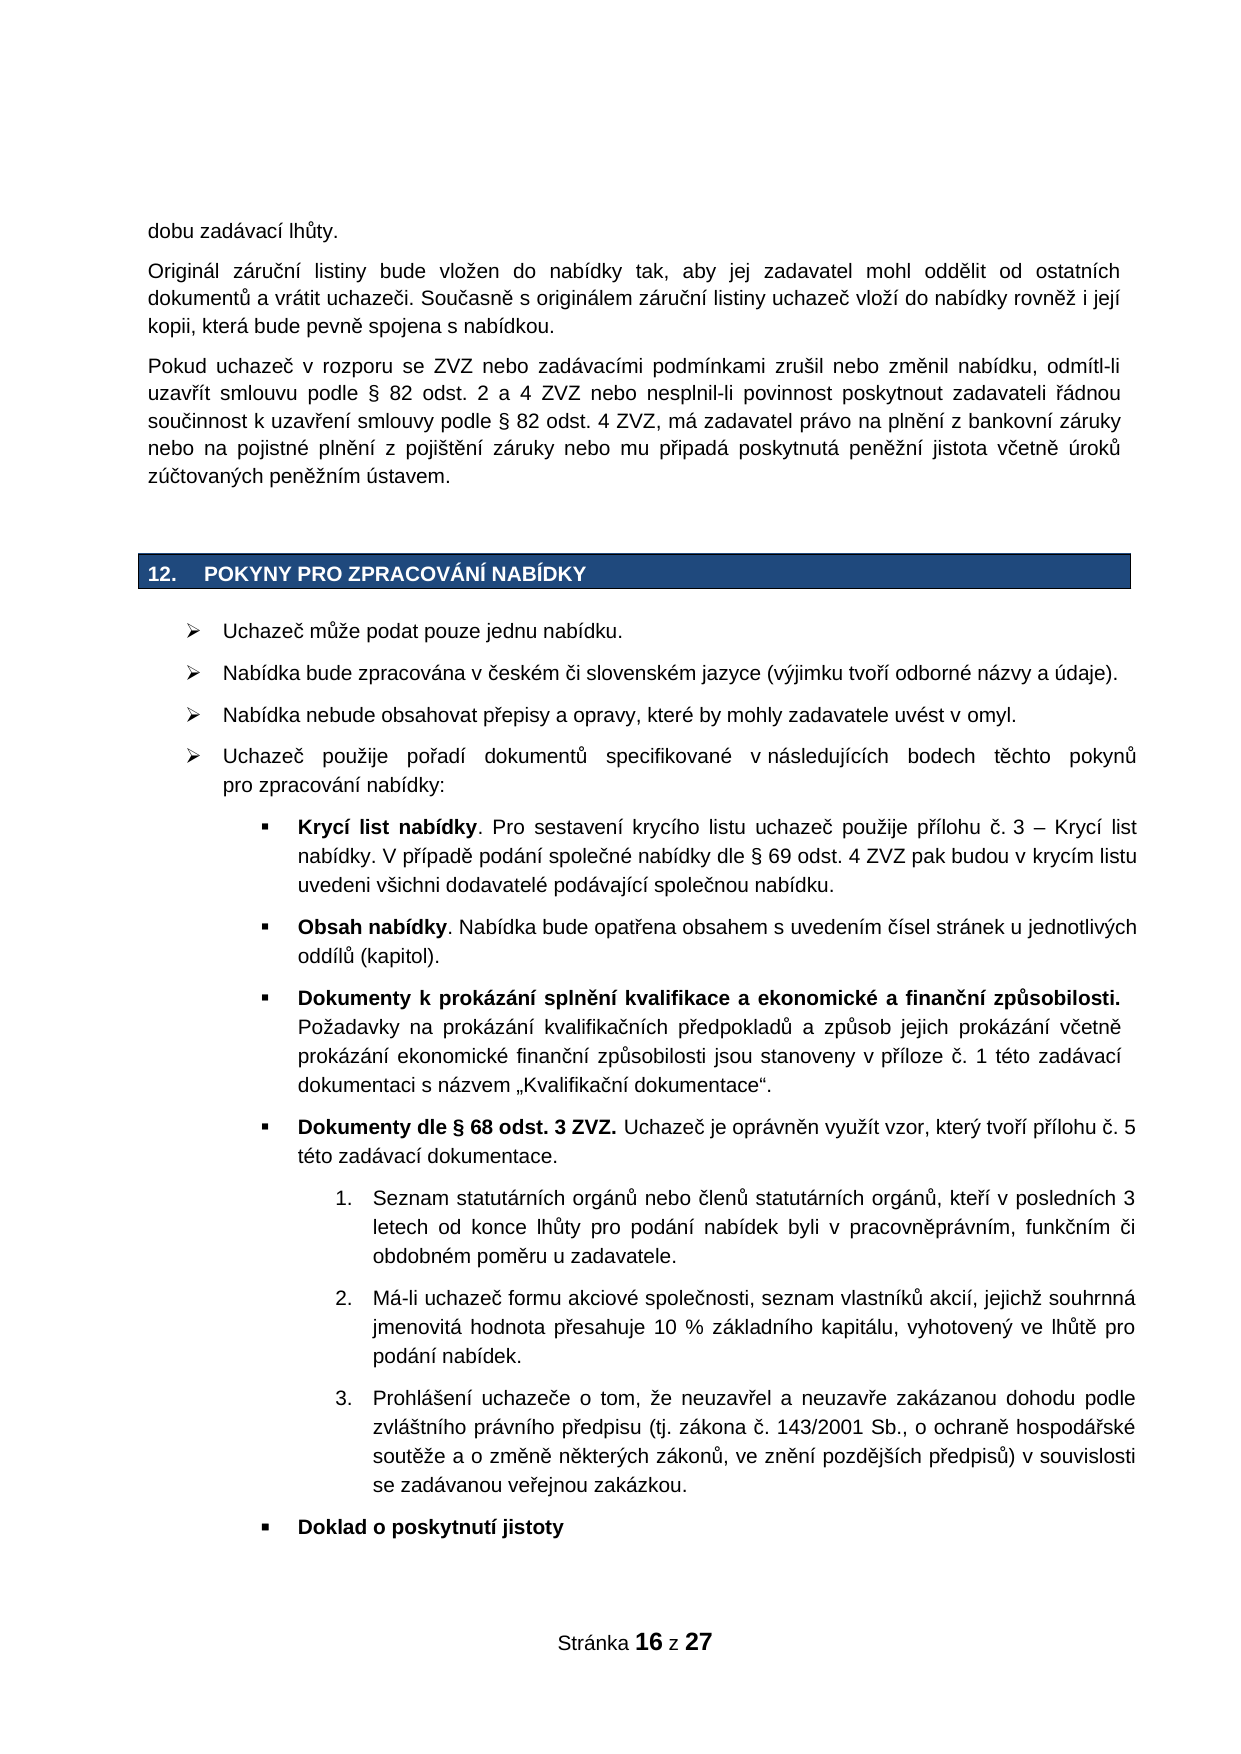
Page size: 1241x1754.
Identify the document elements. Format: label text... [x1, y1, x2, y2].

list Nabídka nebude obsahovat přepisy a opravy, které by mohly zadavatele uvést v omyl. [185, 697, 1137, 726]
list Nabídka bude zpracována v českém či slovenském jazyce (výjimku tvoří odborné názvy a údaje). [185, 656, 1137, 685]
list Seznam statutárních orgánů nebo členů statutárních orgánů, kteří v posledních 3 letech od konce lhůty pro podání nabídek byli v pracovněprávním, funkčním či obdobném poměru u zadavatele. [335, 1181, 1137, 1268]
text Originál záruční listiny bude vložen do nabídky tak, aby jej zadavatel mohl oddělit od ostatních dokumentů a vrátit uchazeči. Současně s originálem záruční listiny uchazeč vloží do nabídky rovněž i její kopii, která bude pevně spojena s nabídkou. [148, 258, 1122, 337]
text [148, 218, 1122, 242]
text Pokud uchazeč v rozporu se ZVZ nebo zadávacími podmínkami zrušil nebo změnil nabídku, odmítl-li uzavřít smlouvu podle § 82 odst. 2 a 4 ZVZ nebo nesplnil-li povinnost poskytnout zadavateli řádnou součinnost k uzavření smlouvy podle § 82 odst. 4 ZVZ, má zadavatel právo na plnění z bankovní záruky nebo na pojistné plnění z pojištění záruky nebo mu připadá poskytnutá peněžní jistota včetně úroků zúčtovaných peněžním ústavem. [148, 353, 1122, 487]
subtitle Pokyny pro zpracování nabídky [139, 555, 1130, 588]
list Dokumenty k prokázání splnění kvalifikace a ekonomické a finanční způsobilosti. Požadavky na prokázání kvalifikačních předpokladů a způsob jejich prokázání včetně prokázání ekonomické finanční způsobilosti jsou stanoveny v příloze č. 1 této zadávací dokumentaci s názvem „Kvalifikační dokumentace“. [260, 981, 1122, 1097]
list Krycí list nabídky. Pro sestavení krycího listu uchazeč použije přílohu č. 3 – Krycí list nabídky. V případě podání společné nabídky dle § 69 odst. 4 ZVZ pak budou v krycím listu uvedeni všichni dodavatelé podávající společnou nabídku. [260, 810, 1137, 897]
list Dokumenty dle § 68 odst. 3 ZVZ. Uchazeč je oprávněn využít vzor, který tvoří přílohu č. 5 této zadávací dokumentace. [260, 1110, 1137, 1168]
list Obsah nabídky. Nabídka bude opatřena obsahem s uvedením čísel stránek u jednotlivých oddílů (kapitol). [260, 910, 1137, 968]
list Prohlášení uchazeče o tom, že neuzavřel a neuzavře zakázanou dohodu podle zvláštního právního předpisu (tj. zákona č. 143/2001 Sb., o ochraně hospodářské soutěže a o změně některých zákonů, ve znění pozdějších předpisů) v souvislosti se zadávanou veřejnou zakázkou. [335, 1381, 1137, 1497]
list Doklad o poskytnutí jistoty [260, 1510, 1137, 1539]
list Uchazeč použije pořadí dokumentů specifikované v následujících bodech těchto pokynů pro zpracování nabídky: [185, 739, 1137, 797]
list Má-li uchazeč formu akciové společnosti, seznam vlastníků akcií, jejichž souhrnná jmenovitá hodnota přesahuje 10 % základního kapitálu, vyhotovený ve lhůtě pro podání nabídek. [335, 1281, 1137, 1368]
list Uchazeč může podat pouze jednu nabídku. [185, 614, 1137, 643]
